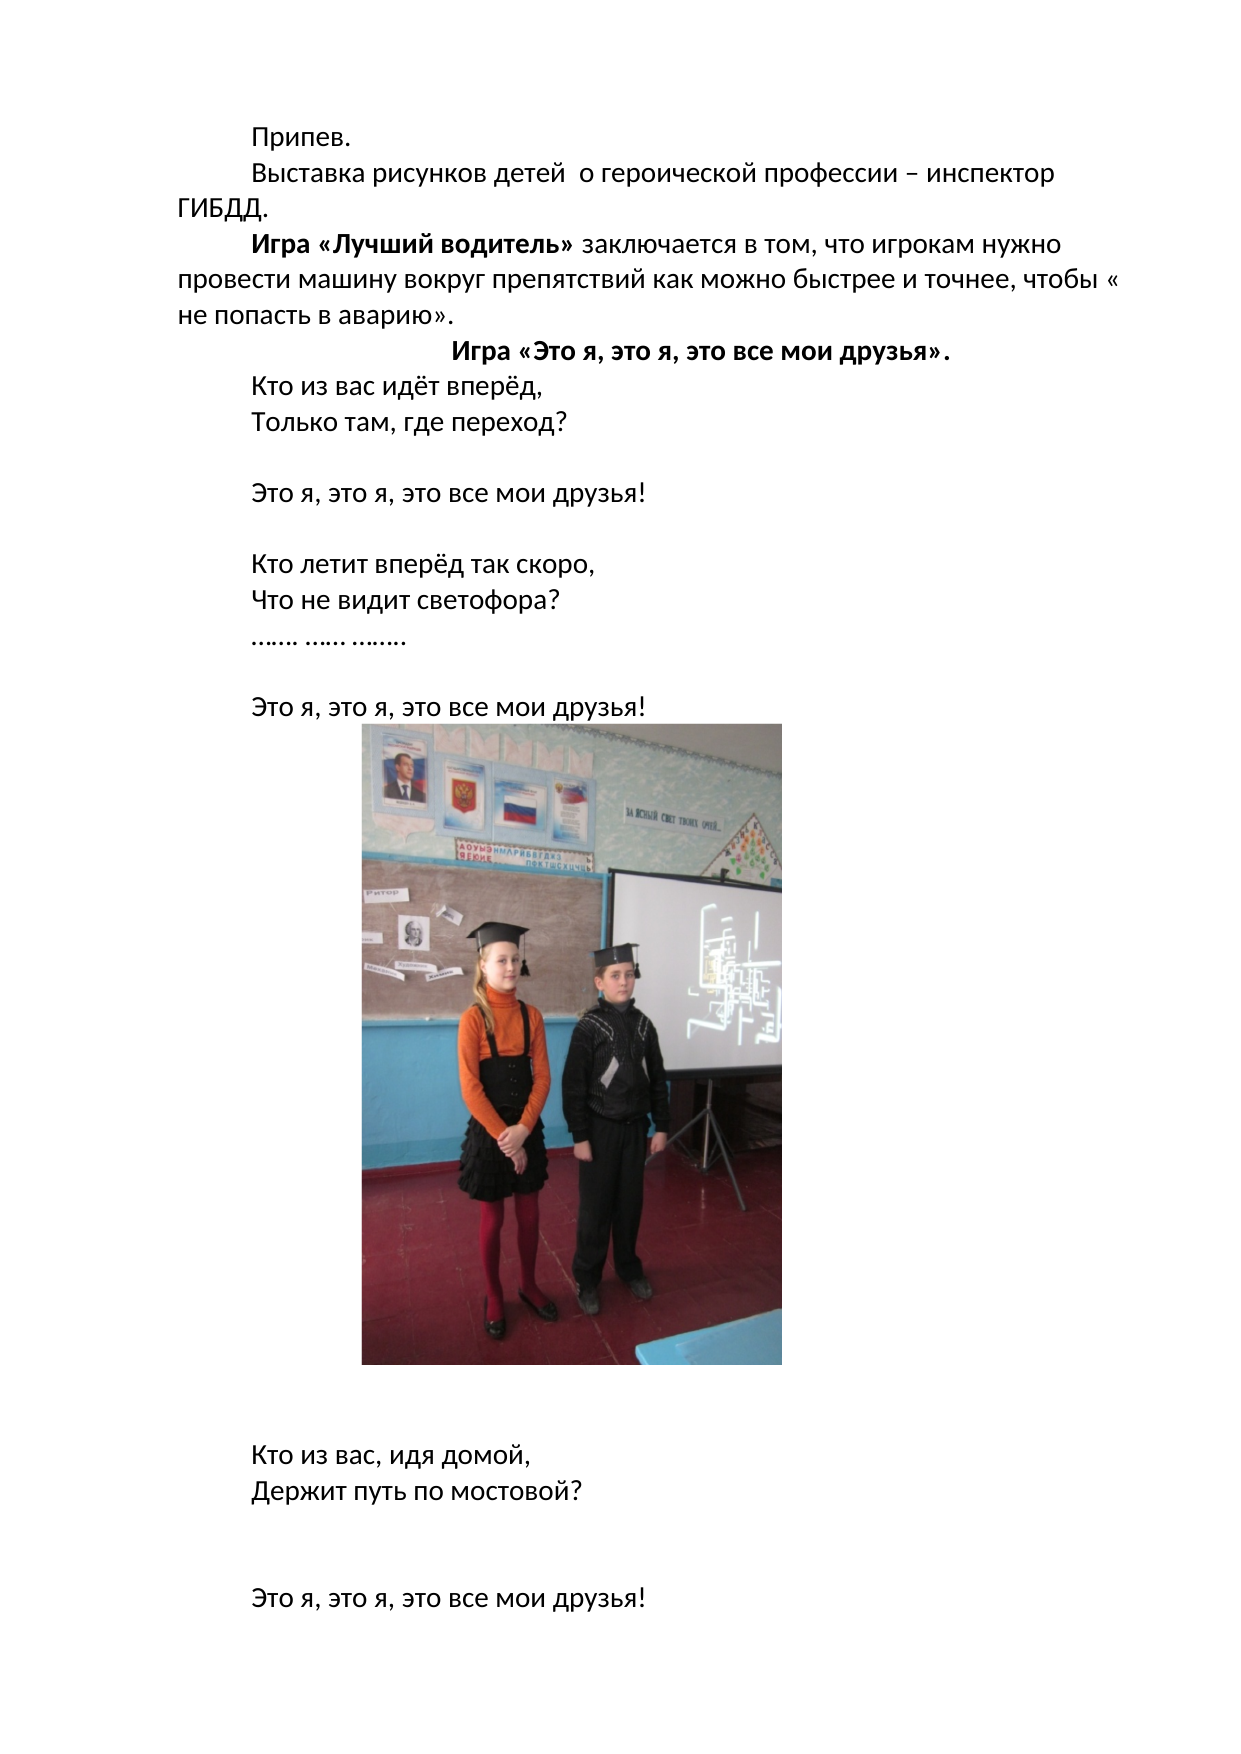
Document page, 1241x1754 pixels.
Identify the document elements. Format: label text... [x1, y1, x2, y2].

text Игра «Это я, это я, это все мои друзья». [177, 332, 1152, 367]
text Это я, это я, это все мои друзья! [177, 1579, 1152, 1614]
text Кто летит вперёд так скоро, [177, 546, 1152, 581]
text Что не видит светофора? [177, 581, 1152, 617]
text ……. …… …….. [177, 617, 1152, 652]
text Кто из вас идёт вперёд, [177, 367, 1152, 403]
text Держит путь по мостовой? [177, 1472, 1152, 1507]
text Игра «Лучший водитель» заключается в том, что игрокам нужно провести машину вокруг препятствий как можно быстрее и точнее, чтобы « не попасть в аварию». [177, 225, 1152, 332]
picture [362, 725, 782, 1365]
text Это я, это я, это все мои друзья! [177, 474, 1152, 510]
text Только там, где переход? [177, 403, 1152, 439]
text Это я, это я, это все мои друзья! [177, 688, 1152, 724]
text Припев. [177, 118, 1152, 154]
text Выставка рисунков детей о героической профессии – инспектор ГИБДД. [177, 154, 1152, 225]
text Кто из вас, идя домой, [177, 1436, 1152, 1472]
